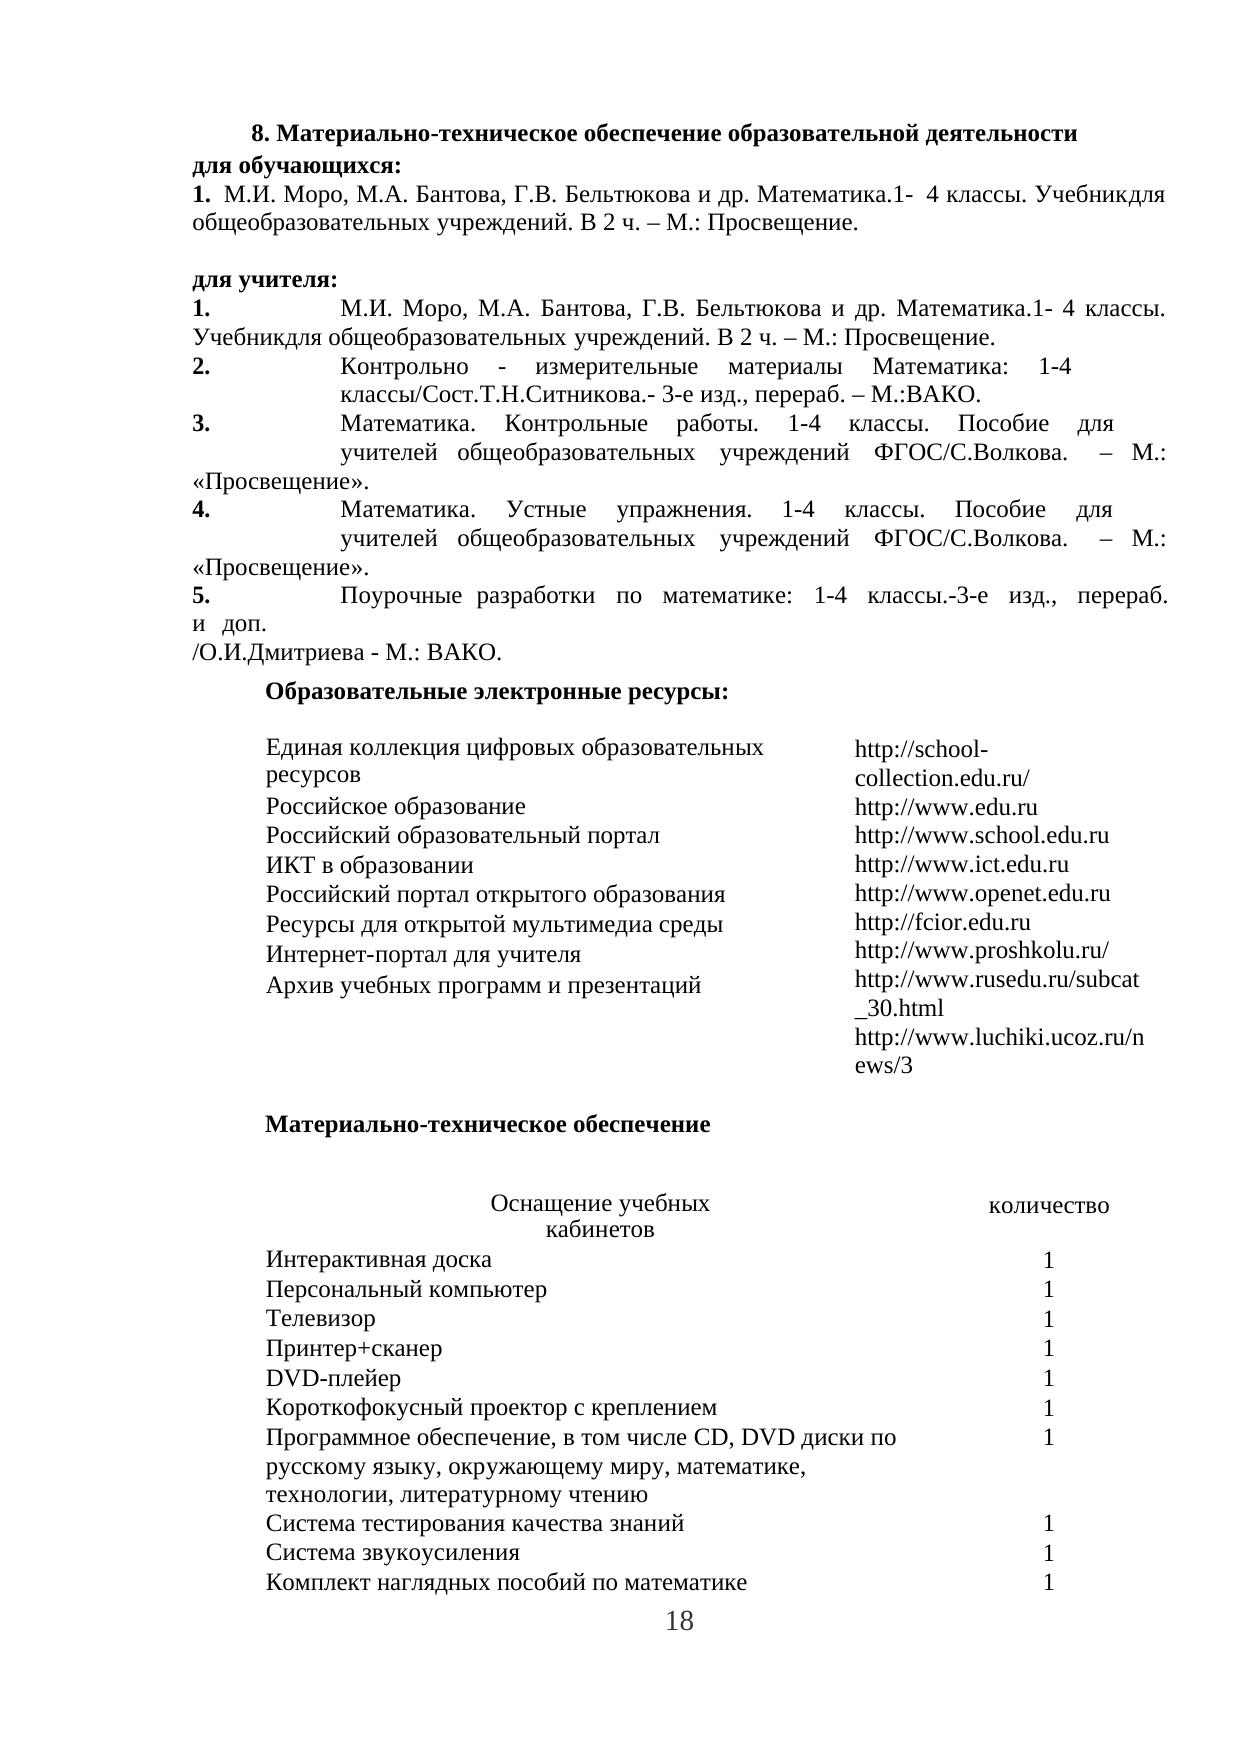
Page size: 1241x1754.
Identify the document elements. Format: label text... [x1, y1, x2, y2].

text 1 1 1 [1043, 1508, 1057, 1596]
text /О.И.Дмитриева - М.: ВАКО. [192, 637, 1169, 666]
text «Просвещение». [192, 466, 1169, 494]
text для обучающихся: [192, 151, 1169, 179]
text Комплект наглядных пособий по математике [266, 1567, 898, 1596]
text Образовательные электронные ресурсы: [265, 676, 1169, 705]
text Система тестирования качества знаний Система звукоусиления [266, 1508, 690, 1566]
text DVD-плейер [266, 1363, 898, 1392]
text 8. Материально-техническое обеспечение образовательной деятельности [251, 118, 1169, 146]
text 1 1 1 1 1 1 1 [1043, 1245, 1057, 1451]
text «Просвещение». [192, 552, 1169, 581]
text Российский портал открытого образования Ресурсы для открытой мультимедиа среды Интернет-портал для учителя [266, 879, 732, 967]
text для учителя: [192, 265, 1169, 293]
text 3. Математика. Контрольные работы. 1-4 классы. Пособие для учителей общеобразовательных учреждений ФГОС/С.Волкова. – М.: [192, 408, 1173, 466]
text 5. Поурочные разработки по математике: 1-4 классы.-3-е изд., перераб. и доп. [192, 581, 1173, 637]
text Материально-техническое обеспечение [265, 1109, 1169, 1137]
text http://school-collection.edu.ru/ http://www.edu.ru http://www.school.edu.ru http://www.ict.edu.ru http://www.openet.edu.ru http://fcior.edu.ru http://www.proshkolu.ru/ http://www.rusedu.ru/subcat _30.html http://www.luchiki.ucoz.ru/n ews/3 [854, 734, 1150, 1079]
text 2. Контрольно - измерительные материалы Математика: 1-4 классы/Сост.Т.Н.Ситникова.- 3-е изд., перераб. – М.:ВАКО. [192, 351, 1078, 408]
text количество [989, 1191, 1169, 1219]
text 1. М.И. Моро, М.А. Бантова, Г.В. Бельтюкова и др. Математика.1- 4 классы. Учебникдля общеобразовательных учреждений. В 2 ч. – М.: Просвещение. [192, 293, 1173, 351]
text Программное обеспечение, в том числе CD, DVD диски по русскому языку, окружающему миру, математике, технологии, литературному чтению [266, 1423, 902, 1508]
text Российский образовательный портал ИКТ в образовании [266, 820, 666, 879]
text Короткофокусный проектор с креплением [266, 1392, 898, 1421]
text Оснащение учебных кабинетов [490, 1191, 716, 1243]
text Российское образование [266, 791, 766, 819]
text Интерактивная доска Персональный компьютер Телевизор Принтер+сканер [266, 1244, 553, 1362]
text 4. Математика. Устные упражнения. 1-4 классы. Пособие для учителей общеобразовательных учреждений ФГОС/С.Волкова. – М.: [192, 494, 1173, 552]
text Единая коллекция цифровых образовательных ресурсов [266, 734, 770, 788]
text 18 [664, 1603, 898, 1636]
text Архив учебных программ и презентаций [266, 970, 766, 998]
text 1. М.И. Моро, М.А. Бантова, Г.В. Бельтюкова и др. Математика.1- 4 классы. Учебникдля общеобразовательных учреждений. В 2 ч. – М.: Просвещение. [192, 179, 1173, 236]
